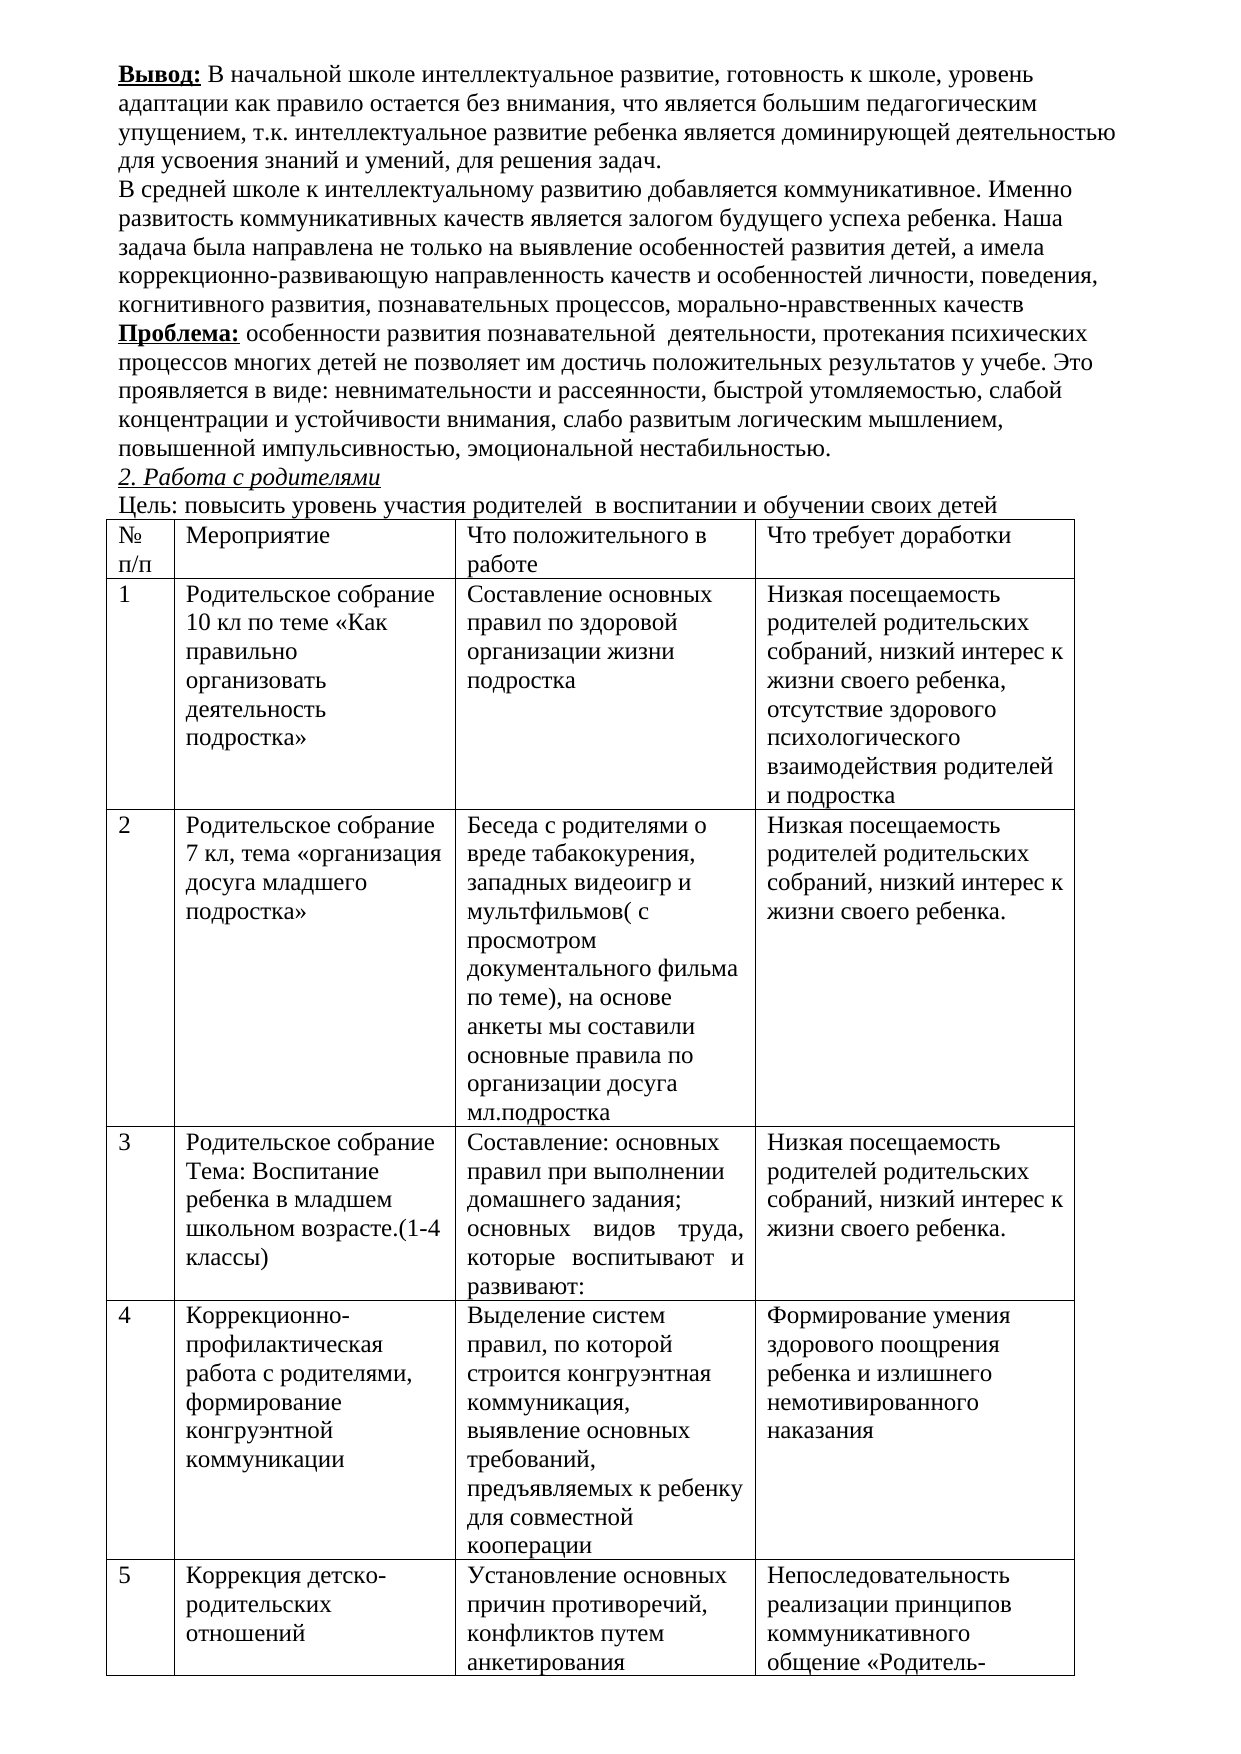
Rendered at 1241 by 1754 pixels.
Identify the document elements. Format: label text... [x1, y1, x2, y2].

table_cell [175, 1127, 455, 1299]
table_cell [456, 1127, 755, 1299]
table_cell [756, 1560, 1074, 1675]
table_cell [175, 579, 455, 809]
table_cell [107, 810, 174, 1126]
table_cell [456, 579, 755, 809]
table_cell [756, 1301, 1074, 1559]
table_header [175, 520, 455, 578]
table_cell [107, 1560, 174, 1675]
text В средней школе к интеллектуальному развитию добавляется коммуникативное. Именно развитость коммуникативных качеств является залогом будущего успеха ребенка. Наша задача была направлена не только на выявление особенностей развития детей, а имела коррекционно-развивающую направленность качеств и особенностей личности, поведения, когнитивного развития, познавательных процессов, морально-нравственных качеств [118, 174, 1122, 318]
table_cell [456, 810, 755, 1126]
text Вывод: В начальной школе интеллектуальное развитие, готовность к школе, уровень адаптации как правило остается без внимания, что является большим педагогическим упущением, т.к. интеллектуальное развитие ребенка является доминирующей деятельностью для усвоения знаний и умений, для решения задач. [118, 59, 1122, 174]
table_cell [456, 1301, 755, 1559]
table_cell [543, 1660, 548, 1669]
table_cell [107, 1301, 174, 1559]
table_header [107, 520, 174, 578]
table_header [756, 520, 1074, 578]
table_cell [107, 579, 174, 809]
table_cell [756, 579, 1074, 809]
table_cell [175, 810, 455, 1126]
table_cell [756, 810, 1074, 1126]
text Проблема: особенности развития познавательной деятельности, протекания психических процессов многих детей не позволяет им достичь положительных результатов у учебе. Это проявляется в виде: невнимательности и рассеянности, быстрой утомляемостью, слабой концентрации и устойчивости внимания, слабо развитым логическим мышлением, повышенной импульсивностью, эмоциональной нестабильностью. [118, 318, 1122, 462]
text 2. Работа с родителями [118, 462, 1122, 490]
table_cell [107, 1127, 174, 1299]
text Цель: повысить уровень участия родителей в воспитании и обучении своих детей [118, 490, 1122, 519]
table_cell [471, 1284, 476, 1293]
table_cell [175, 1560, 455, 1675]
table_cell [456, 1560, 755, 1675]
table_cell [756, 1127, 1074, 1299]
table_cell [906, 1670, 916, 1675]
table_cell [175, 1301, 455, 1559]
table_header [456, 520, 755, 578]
